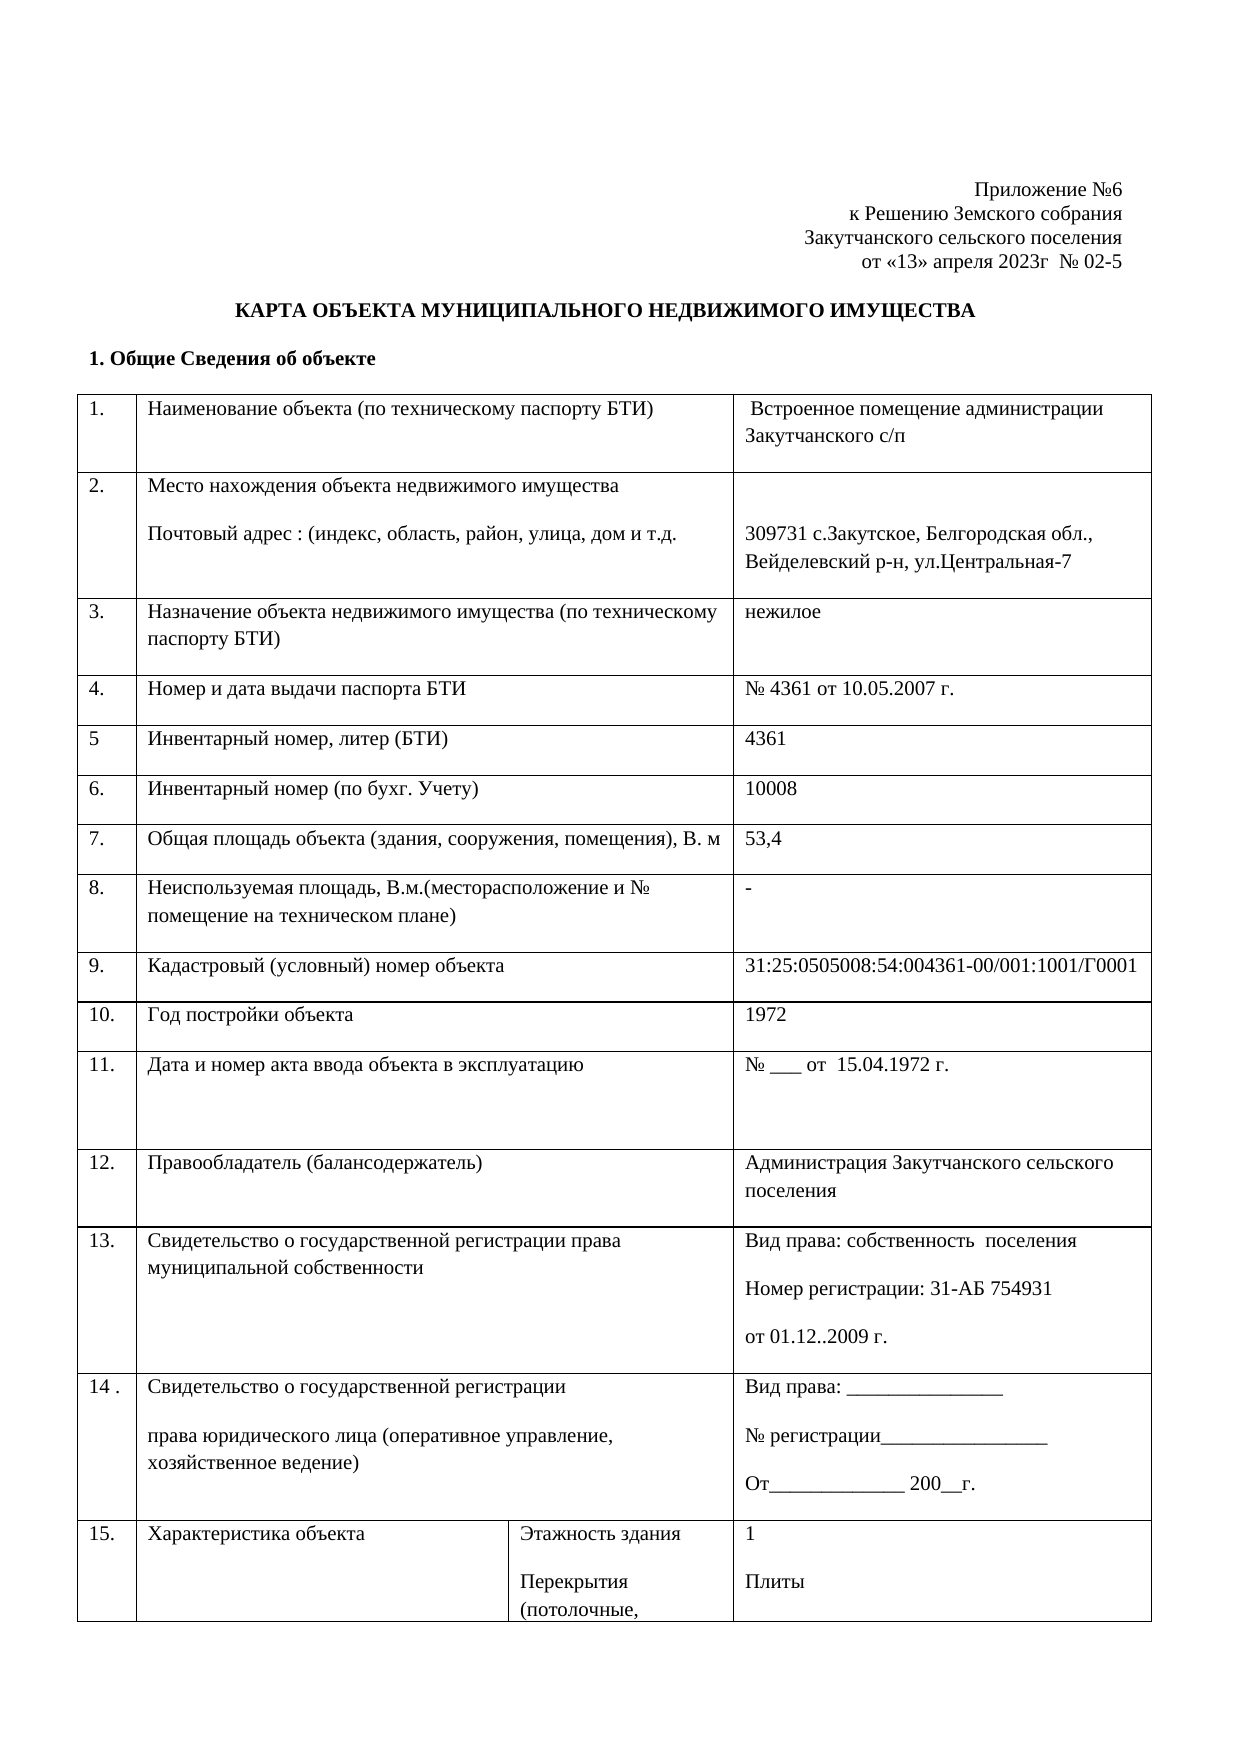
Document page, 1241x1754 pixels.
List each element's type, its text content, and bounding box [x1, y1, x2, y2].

text Закутчанского сельского поселения [89, 225, 1122, 249]
table_cell 14 . [78, 1374, 136, 1520]
table_cell 15. [78, 1521, 136, 1621]
table_cell 4361 [734, 726, 1151, 774]
table_cell 1 Плиты [734, 1521, 1151, 1621]
table_cell 1972 [734, 1003, 1151, 1051]
text КАРТА ОБЪЕКТА МУНИЦИПАЛЬНОГО НЕДВИЖИМОГО ИМУЩЕСТВА [89, 297, 1122, 322]
table_cell № 4361 от 10.05.2007 г. [734, 676, 1151, 725]
table_cell Общая площадь объекта (здания, сооружения, помещения), В. м [137, 825, 733, 874]
table_cell Год постройки объекта [137, 1003, 733, 1051]
table_cell Вид права: собственность поселения Номер регистрации: 31-АБ 754931 от 01.12..2009 г. [734, 1228, 1151, 1373]
table_cell нежилое [734, 599, 1151, 675]
table_cell 6. [78, 776, 136, 824]
table_cell Свидетельство о государственной регистрации права юридического лица (оперативное управление, хозяйственное ведение) [137, 1374, 733, 1520]
text к Решению Земского собрания [89, 201, 1122, 225]
table_header Наименование объекта (по техническому паспорту БТИ) [137, 395, 733, 472]
table_cell 11. [78, 1052, 136, 1149]
table_cell 10. [78, 1003, 136, 1051]
text 1. Общие Сведения об объекте [89, 346, 1122, 370]
table_cell 4. [78, 676, 136, 725]
text от «13» апреля 2023г № 02-5 [89, 249, 1122, 273]
table_cell Кадастровый (условный) номер объекта [137, 953, 733, 1001]
table_cell Место нахождения объекта недвижимого имущества Почтовый адрес : (индекс, область, район, улица, дом и т.д. [137, 473, 733, 598]
table_cell 309731 с.Закутское, Белгородская обл., Вейделевский р-н, ул.Центральная-7 [734, 473, 1151, 598]
table_cell Номер и дата выдачи паспорта БТИ [137, 676, 733, 725]
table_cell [509, 1521, 733, 1621]
table_cell 31:25:0505008:54:004361-00/001:1001/Г0001 [734, 953, 1151, 1001]
table_cell 2. [78, 473, 136, 598]
text Приложение №6 [89, 177, 1122, 201]
table_cell Вид права: _______________ № регистрации________________ От_____________ 200__г. [734, 1374, 1151, 1520]
table_cell Администрация Закутчанского сельского поселения [734, 1150, 1151, 1226]
table_cell Правообладатель (балансодержатель) [137, 1150, 733, 1226]
table_cell Назначение объекта недвижимого имущества (по техническому паспорту БТИ) [137, 599, 733, 675]
table_cell № ___ от 15.04.1972 г. [734, 1052, 1151, 1149]
table_cell Инвентарный номер (по бухг. Учету) [137, 776, 733, 824]
table_cell Свидетельство о государственной регистрации права муниципальной собственности [137, 1228, 733, 1373]
table_cell 3. [78, 599, 136, 675]
table_cell Инвентарный номер, литер (БТИ) [137, 726, 733, 774]
table_cell 13. [78, 1228, 136, 1373]
table_cell - [734, 875, 1151, 952]
table_cell 12. [78, 1150, 136, 1226]
table_cell 7. [78, 825, 136, 874]
table_cell 8. [78, 875, 136, 952]
table_cell 53,4 [734, 825, 1151, 874]
table_header 1. [78, 395, 136, 472]
table_header Встроенное помещение администрации Закутчанского с/п [734, 395, 1151, 472]
table_cell Неиспользуемая площадь, В.м.(месторасположение и № помещение на техническом плане) [137, 875, 733, 952]
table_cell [137, 1521, 508, 1621]
table_cell 9. [78, 953, 136, 1001]
table_cell 10008 [734, 776, 1151, 824]
table_cell Дата и номер акта ввода объекта в эксплуатацию [137, 1052, 733, 1149]
table_cell 5 [78, 726, 136, 774]
